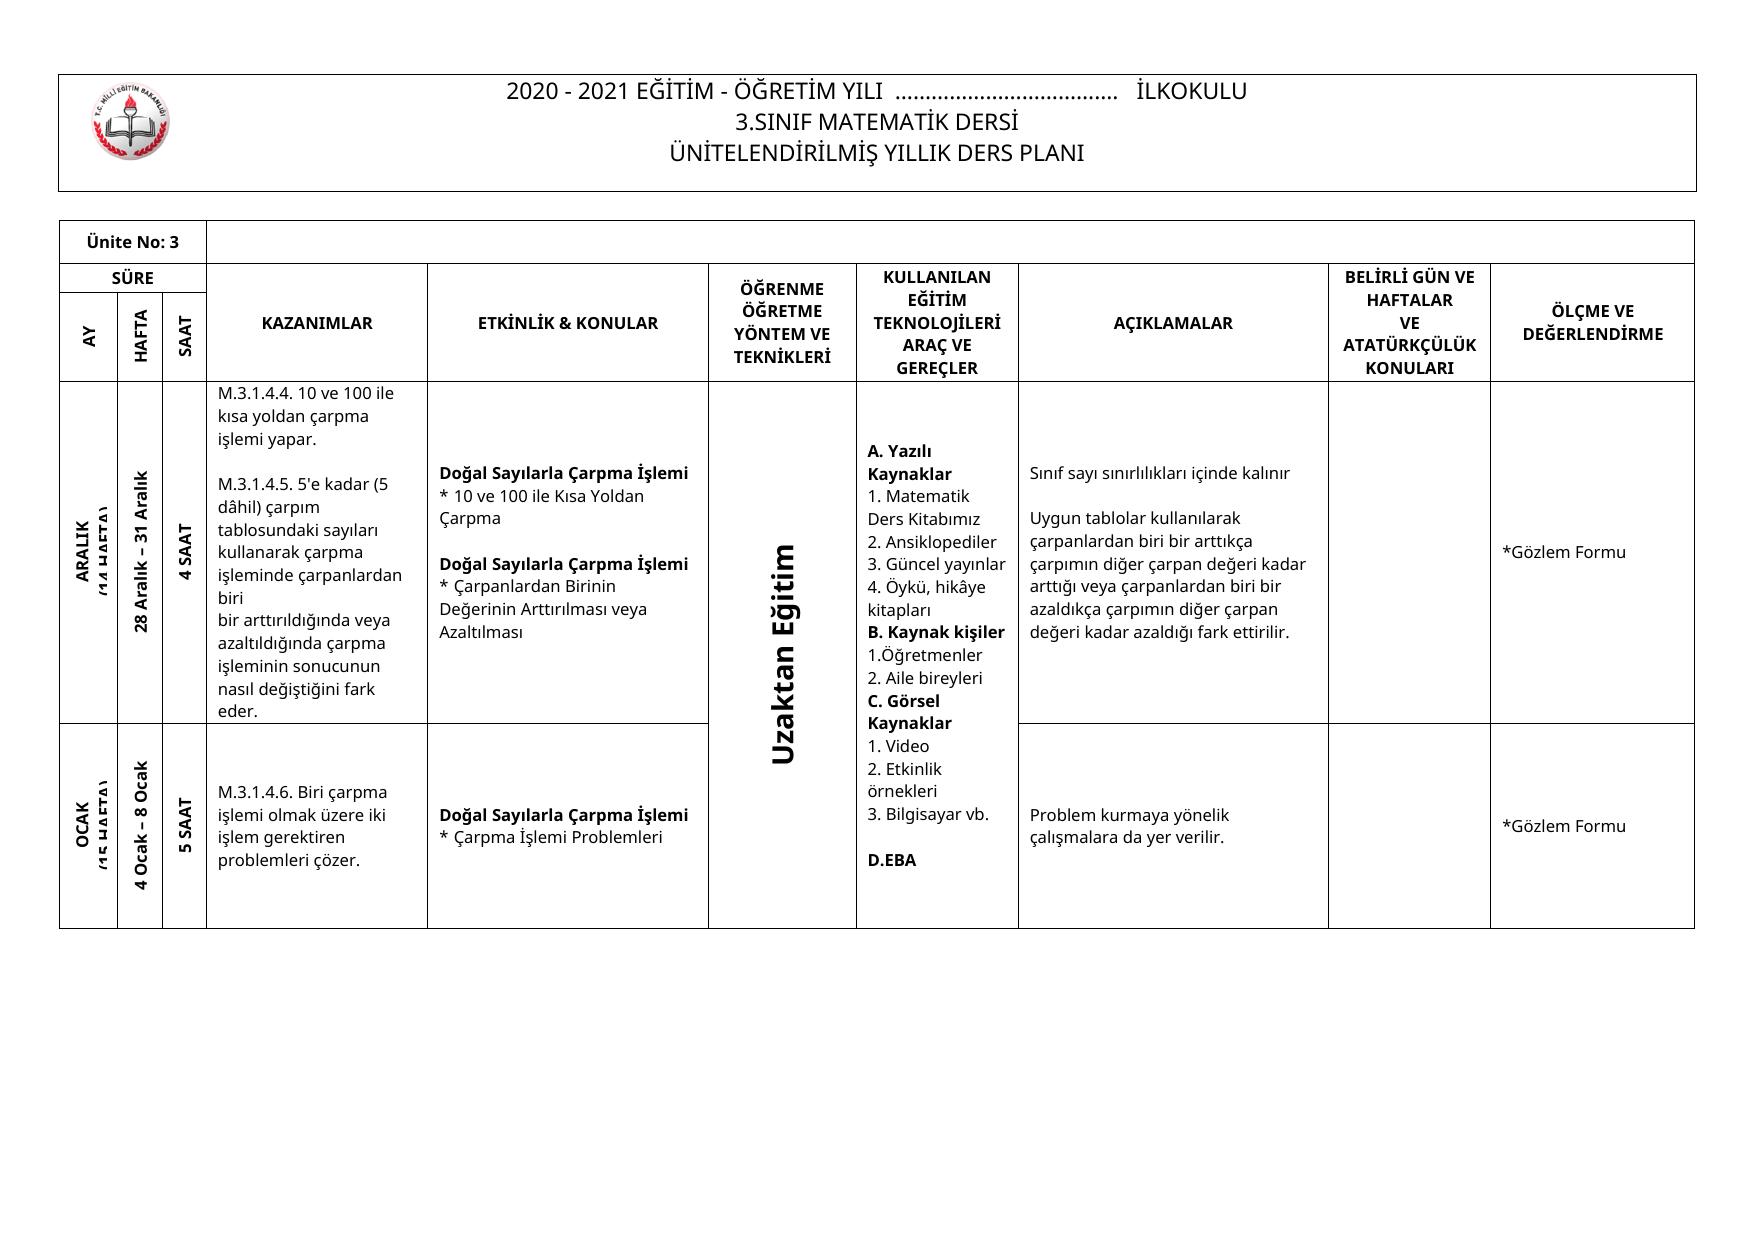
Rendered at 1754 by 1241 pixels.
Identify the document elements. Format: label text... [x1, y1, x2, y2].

table_cell Problem kurmaya yönelik çalışmalara da yer verilir. [1019, 724, 1328, 928]
table_cell M.3.1.4.4. 10 ve 100 ile kısa yoldan çarpma işlemi yapar. M.3.1.4.5. 5'e kadar (5 dâhil) çarpım tablosundaki sayıları kullanarak çarpma işleminde çarpanlardan biri bir arttırıldığında veya azaltıldığında çarpma işleminin sonucunun nasıl değiştiğini fark eder. [207, 382, 427, 723]
table_cell *Gözlem Formu [1491, 724, 1694, 928]
table_cell KAZANIMLAR [207, 264, 427, 381]
table_cell Sınıf sayı sınırlılıkları içinde kalınır Uygun tablolar kullanılarak çarpanlardan biri bir arttıkça çarpımın diğer çarpan değeri kadar arttığı veya çarpanlardan biri bir azaldıkça çarpımın diğer çarpan değeri kadar azaldığı fark ettirilir. [1019, 382, 1328, 723]
table_cell ETKİNLİK & KONULAR [428, 264, 708, 381]
table_cell [1329, 724, 1490, 928]
table_cell Doğal Sayılarla Çarpma İşlemi * Çarpma İşlemi Problemleri [428, 724, 708, 928]
table_cell SAAT [163, 293, 206, 381]
table_cell AY [60, 293, 117, 381]
table_cell Doğal Sayılarla Çarpma İşlemi * 10 ve 100 ile Kısa Yoldan Çarpma Doğal Sayılarla Çarpma İşlemi * Çarpanlardan Birinin Değerinin Arttırılması veya Azaltılması [428, 382, 708, 723]
table_cell AÇIKLAMALAR [1019, 264, 1328, 381]
table_cell SÜRE [60, 264, 206, 292]
table_cell 28 Aralık – 31 Aralık [118, 382, 162, 723]
table_cell 4 SAAT [163, 382, 206, 723]
table_cell 4 Ocak – 8 Ocak [118, 724, 162, 928]
table_cell HAFTA [118, 293, 162, 381]
table_cell A. Yazılı Kaynaklar 1. Matematik Ders Kitabımız 2. Ansiklopediler 3. Güncel yayınlar 4. Öykü, hikâye kitapları B. Kaynak kişiler 1.Öğretmenler 2. Aile bireyleri C. Görsel Kaynaklar 1. Video 2. Etkinlik örnekleri 3. Bilgisayar vb. D.EBA [857, 382, 1018, 928]
table_cell OCAK (15.HAFTA) [60, 724, 117, 928]
table_cell *Gözlem Formu [1491, 382, 1694, 723]
table_cell [1329, 382, 1490, 723]
table_cell ÖĞRENME ÖĞRETME YÖNTEM VE TEKNİKLERİ [709, 264, 856, 381]
table_cell ARALIK (14.HAFTA) [60, 382, 117, 723]
table_header [207, 221, 1694, 263]
table_cell 5 SAAT [163, 724, 206, 928]
table_cell M.3.1.4.6. Biri çarpma işlemi olmak üzere iki işlem gerektiren problemleri çözer. [207, 724, 427, 928]
table_cell Uzaktan Eğitim [709, 382, 856, 928]
table_cell BELİRLİ GÜN VE HAFTALAR VE ATATÜRKÇÜLÜK KONULARI [1329, 264, 1490, 381]
table_cell KULLANILAN EĞİTİM TEKNOLOJİLERİ ARAÇ VE GEREÇLER [857, 264, 1018, 381]
table_cell ÖLÇME VE DEĞERLENDİRME [1491, 264, 1694, 381]
table_header Ünite No: 3 [60, 221, 206, 263]
picture [85, 77, 175, 167]
